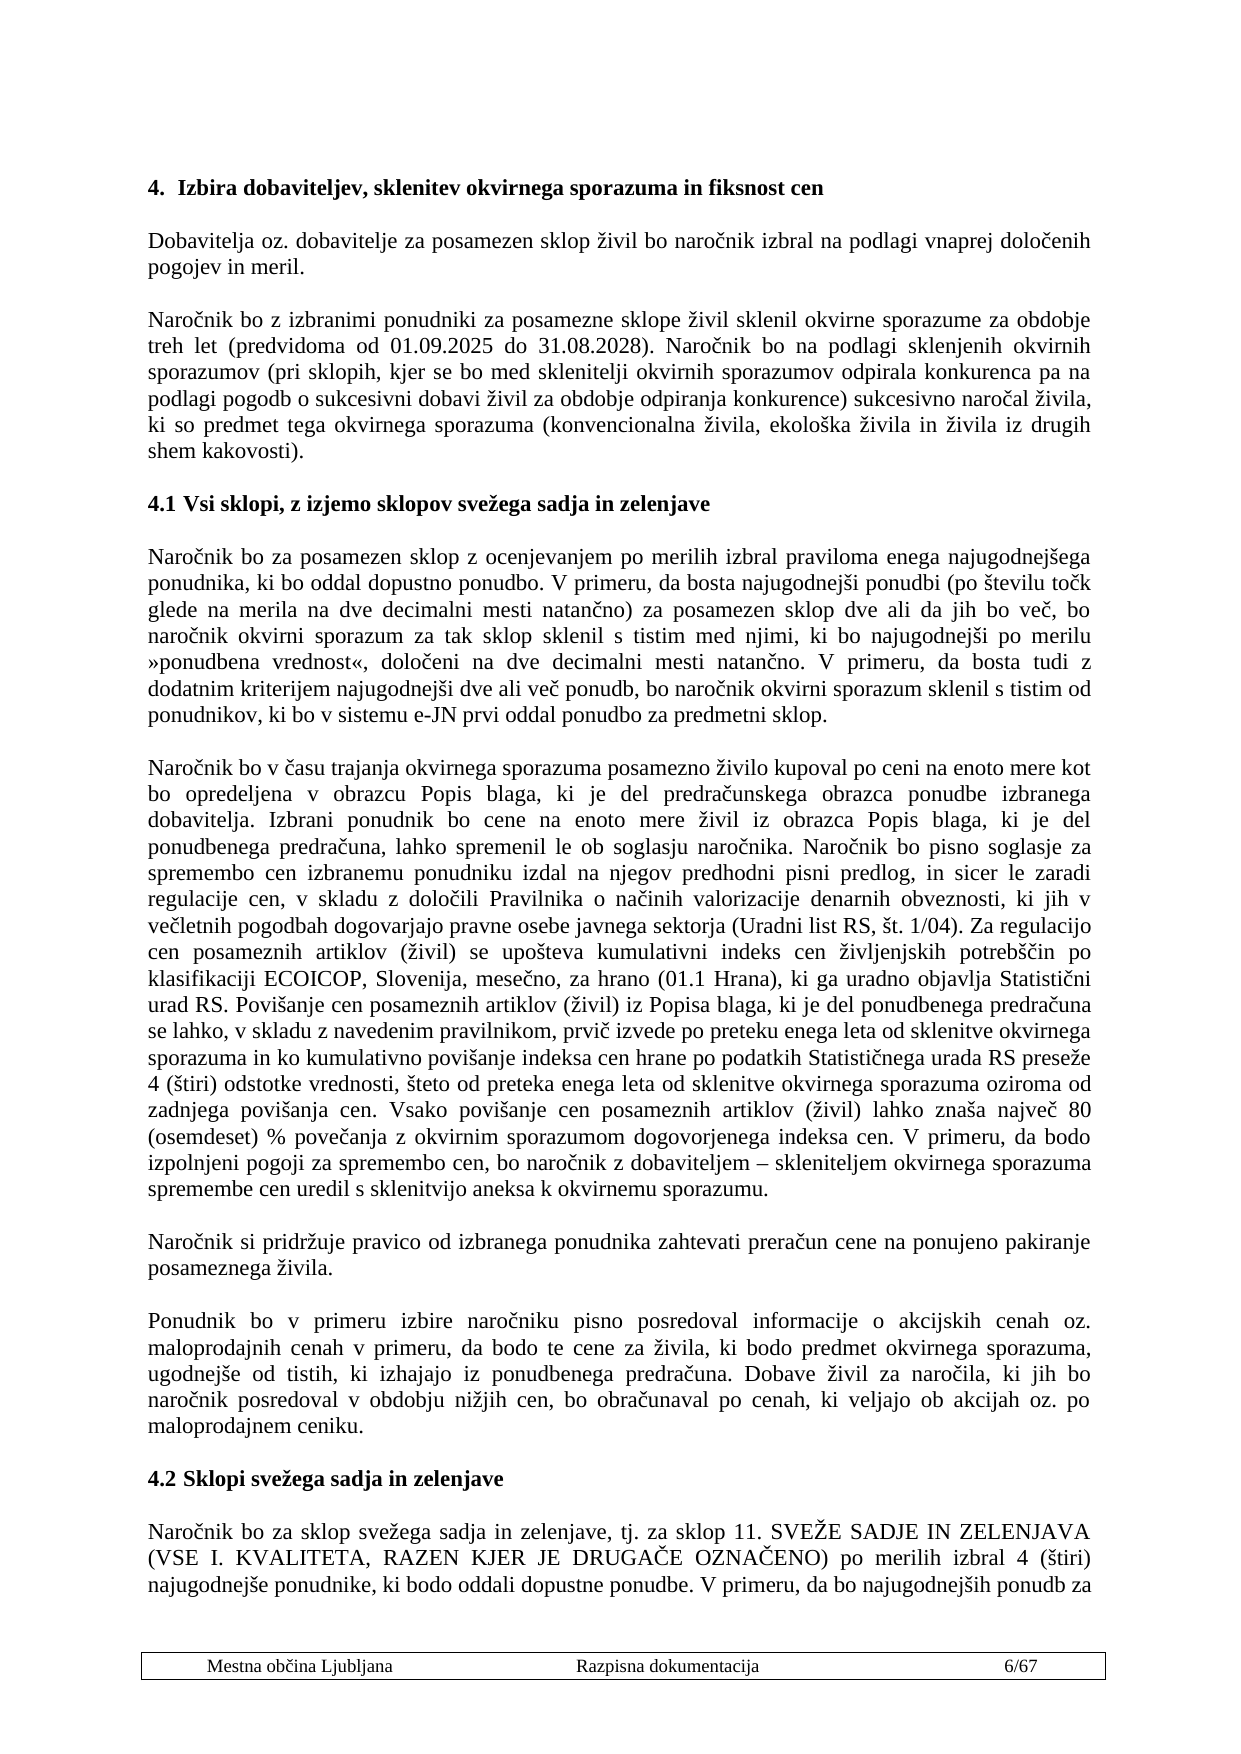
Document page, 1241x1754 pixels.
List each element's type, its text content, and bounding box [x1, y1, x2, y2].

text Ponudnik bo v primeru izbire naročniku pisno posredoval informacije o akcijskih cenah oz. maloprodajnih cenah v primeru, da bodo te cene za živila, ki bodo predmet okvirnega sporazuma, ugodnejše od tistih, ki izhajajo iz ponudbenega predračuna. Dobave živil za naročila, ki jih bo naročnik posredoval v obdobju nižjih cen, bo obračunaval po cenah, ki veljajo ob akcijah oz. po maloprodajnem ceniku. [148, 1307, 1093, 1439]
text Dobavitelja oz. dobavitelje za posamezen sklop živil bo naročnik izbral na podlagi vnaprej določenih pogojev in meril. [148, 227, 1093, 279]
subtitle Vsi sklopi, z izjemo sklopov svežega sadja in zelenjave [148, 490, 1093, 517]
subtitle Izbira dobaviteljev, sklenitev okvirnega sporazuma in fiksnost cen [148, 174, 1093, 200]
subtitle Sklopi svežega sadja in zelenjave [148, 1465, 1093, 1492]
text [148, 1518, 1093, 1597]
text Naročnik bo v času trajanja okvirnega sporazuma posamezno živilo kupoval po ceni na enoto mere kot bo opredeljena v obrazcu Popis blaga, ki je del predračunskega obrazca ponudbe izbranega dobavitelja. Izbrani ponudnik bo cene na enoto mere živil iz obrazca Popis blaga, ki je del ponudbenega predračuna, lahko spremenil le ob soglasju naročnika. Naročnik bo pisno soglasje za spremembo cen izbranemu ponudniku izdal na njegov predhodni pisni predlog, in sicer le zaradi regulacije cen, v skladu z določili Pravilnika o načinih valorizacije denarnih obveznosti, ki jih v večletnih pogodbah dogovarjajo pravne osebe javnega sektorja (Uradni list RS, št. 1/04). Za regulacijo cen posameznih artiklov (živil) se upošteva kumulativni indeks cen življenjskih potrebščin po klasifikaciji ECOICOP, Slovenija, mesečno, za hrano (01.1 Hrana), ki ga uradno objavlja Statistični urad RS. Povišanje cen posameznih artiklov (živil) iz Popisa blaga, ki je del ponudbenega predračuna se lahko, v skladu z navedenim pravilnikom, prvič izvede po preteku enega leta od sklenitve okvirnega sporazuma in ko kumulativno povišanje indeksa cen hrane po podatkih Statističnega urada RS preseže 4 (štiri) odstotke vrednosti, šteto od preteka enega leta od sklenitve okvirnega sporazuma oziroma od zadnjega povišanja cen. Vsako povišanje cen posameznih artiklov (živil) lahko znaša največ 80 (osemdeset) % povečanja z okvirnim sporazumom dogovorjenega indeksa cen. V primeru, da bodo izpolnjeni pogoji za spremembo cen, bo naročnik z dobaviteljem – skleniteljem okvirnega sporazuma spremembe cen uredil s sklenitvijo aneksa k okvirnemu sporazumu. [148, 754, 1093, 1202]
text Naročnik bo za posamezen sklop z ocenjevanjem po merilih izbral praviloma enega najugodnejšega ponudnika, ki bo oddal dopustno ponudbo. V primeru, da bosta najugodnejši ponudbi (po številu točk glede na merila na dve decimalni mesti natančno) za posamezen sklop dve ali da jih bo več, bo naročnik okvirni sporazum za tak sklop sklenil s tistim med njimi, ki bo najugodnejši po merilu »ponudbena vrednost«, določeni na dve decimalni mesti natančno. V primeru, da bosta tudi z dodatnim kriterijem najugodnejši dve ali več ponudb, bo naročnik okvirni sporazum sklenil s tistim od ponudnikov, ki bo v sistemu e-JN prvi oddal ponudbo za predmetni sklop. [148, 543, 1093, 727]
text Naročnik si pridržuje pravico od izbranega ponudnika zahtevati preračun cene na ponujeno pakiranje posameznega živila. [148, 1228, 1093, 1281]
text Naročnik bo z izbranimi ponudniki za posamezne sklope živil sklenil okvirne sporazume za obdobje treh let (predvidoma od 01.09.2025 do 31.08.2028). Naročnik bo na podlagi sklenjenih okvirnih sporazumov (pri sklopih, kjer se bo med sklenitelji okvirnih sporazumov odpirala konkurenca pa na podlagi pogodb o sukcesivni dobavi živil za obdobje odpiranja konkurence) sukcesivno naročal živila, ki so predmet tega okvirnega sporazuma (konvencionalna živila, ekološka živila in živila iz drugih shem kakovosti). [148, 306, 1093, 464]
